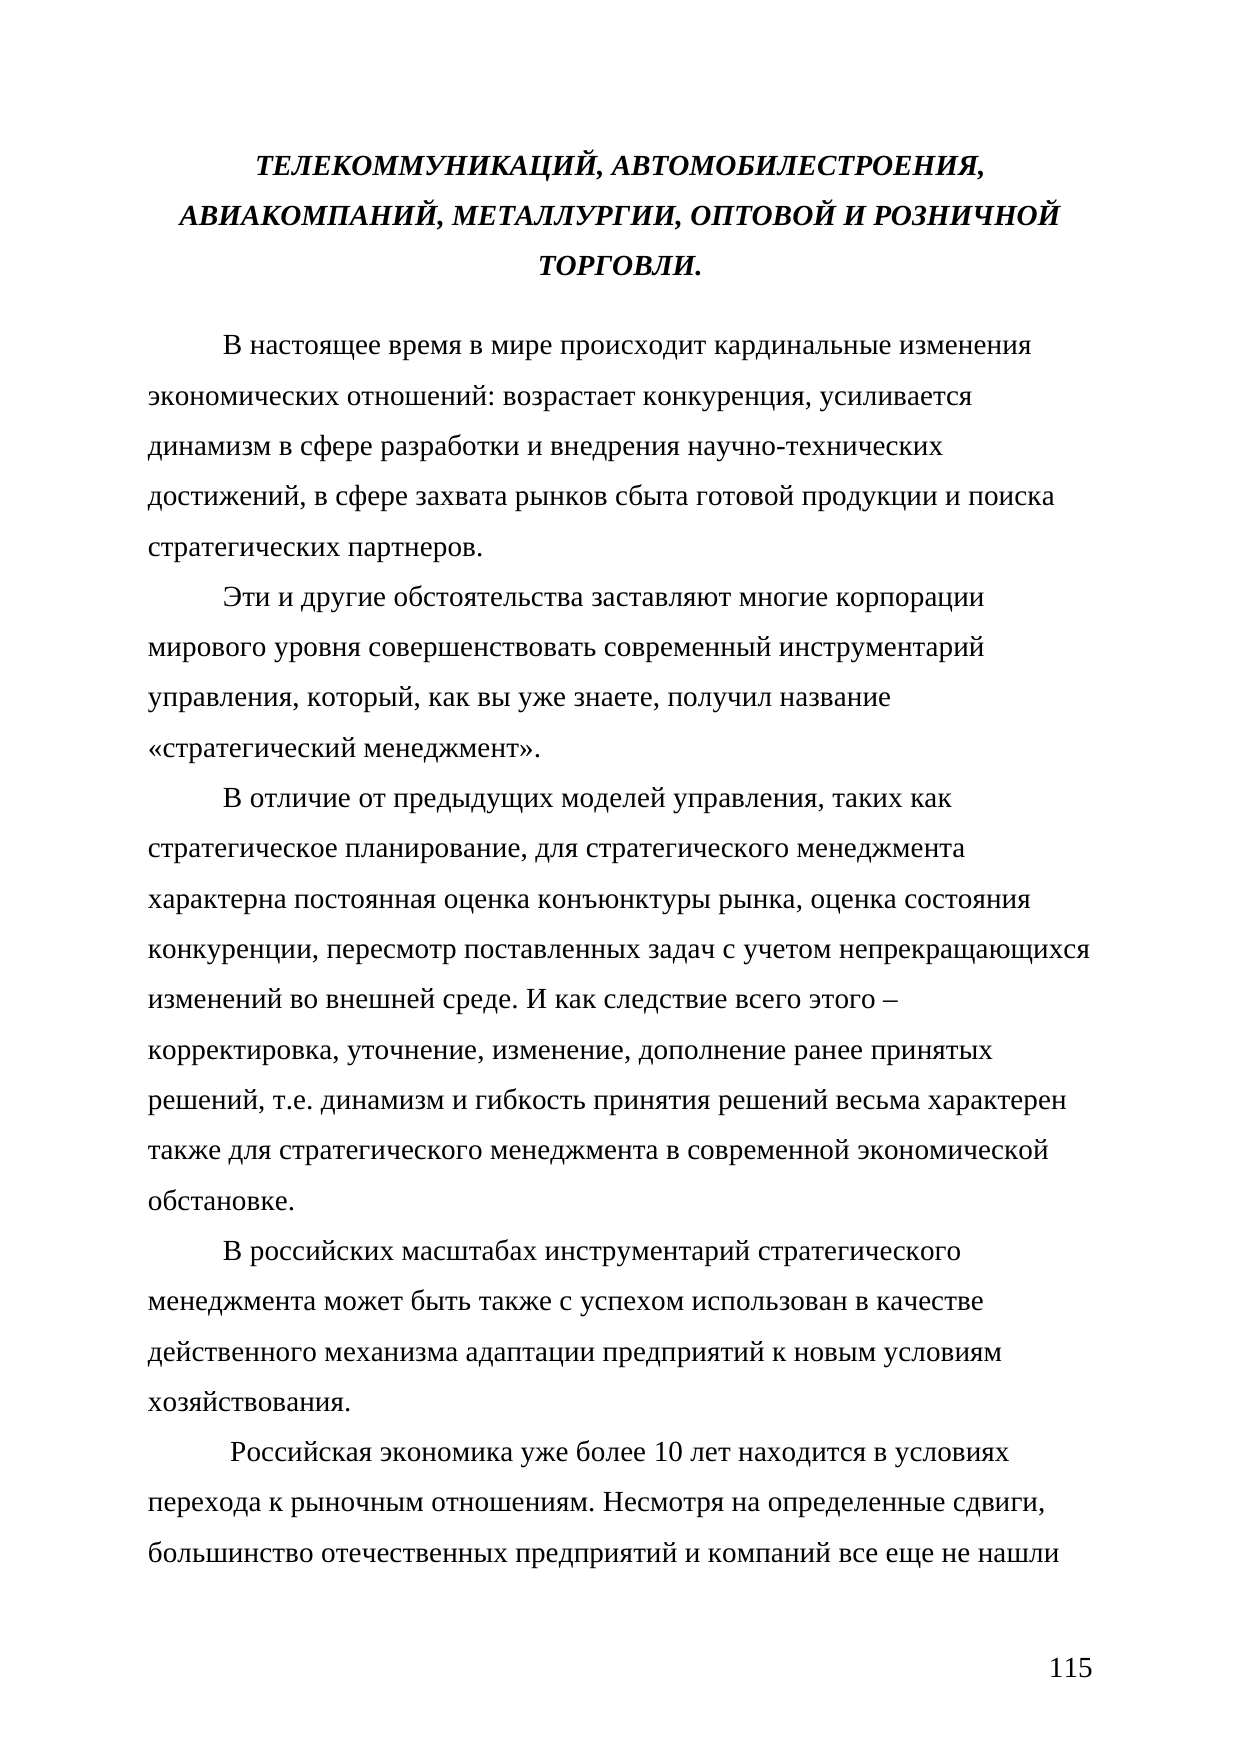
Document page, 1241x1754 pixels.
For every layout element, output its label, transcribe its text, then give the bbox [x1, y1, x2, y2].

text В настоящее время в мире происходит кардинальные изменения экономических отношений: возрастает конкуренция, усиливается динамизм в сфере разработки и внедрения научно-технических достижений, в сфере захвата рынков сбыта готовой продукции и поиска стратегических партнеров. [148, 327, 1092, 562]
text Эти и другие обстоятельства заставляют многие корпорации мирового уровня совершенствовать современный инструментарий управления, который, как вы уже знаете, получил название «стратегический менеджмент». [148, 579, 1092, 763]
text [148, 1434, 1092, 1568]
text В российских масштабах инструментарий стратегического менеджмента может быть также с успехом использован в качестве действенного механизма адаптации предприятий к новым условиям хозяйствования. [148, 1233, 1092, 1417]
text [148, 148, 1092, 282]
text В отличие от предыдущих моделей управления, таких как стратегическое планирование, для стратегического менеджмента характерна постоянная оценка конъюнктуры рынка, оценка состояния конкуренции, пересмотр поставленных задач с учетом непрекращающихся изменений во внешней среде. И как следствие всего этого – корректировка, уточнение, изменение, дополнение ранее принятых решений, т.е. динамизм и гибкость принятия решений весьма характерен также для стратегического менеджмента в современной экономической обстановке. [148, 780, 1092, 1216]
